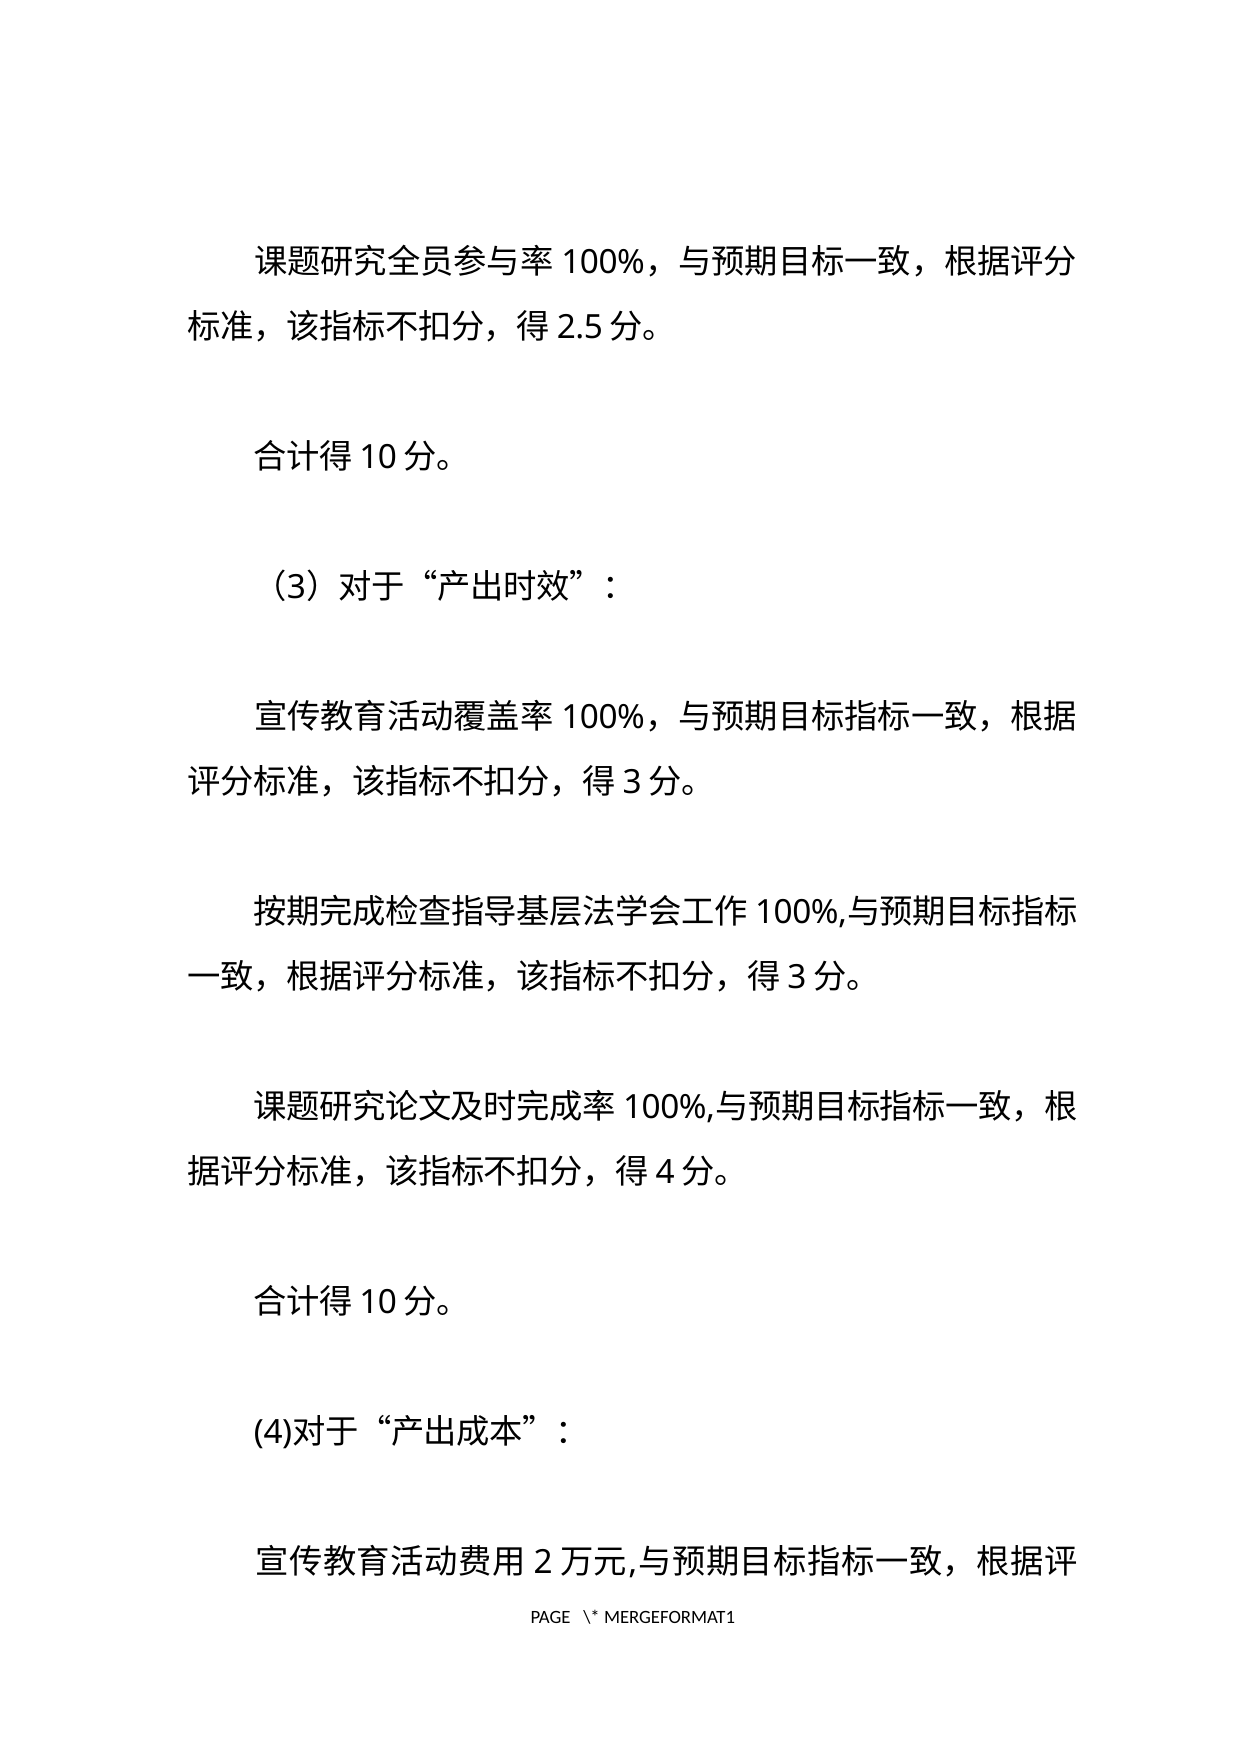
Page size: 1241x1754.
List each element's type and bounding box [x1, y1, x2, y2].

text [187, 162, 1078, 1592]
